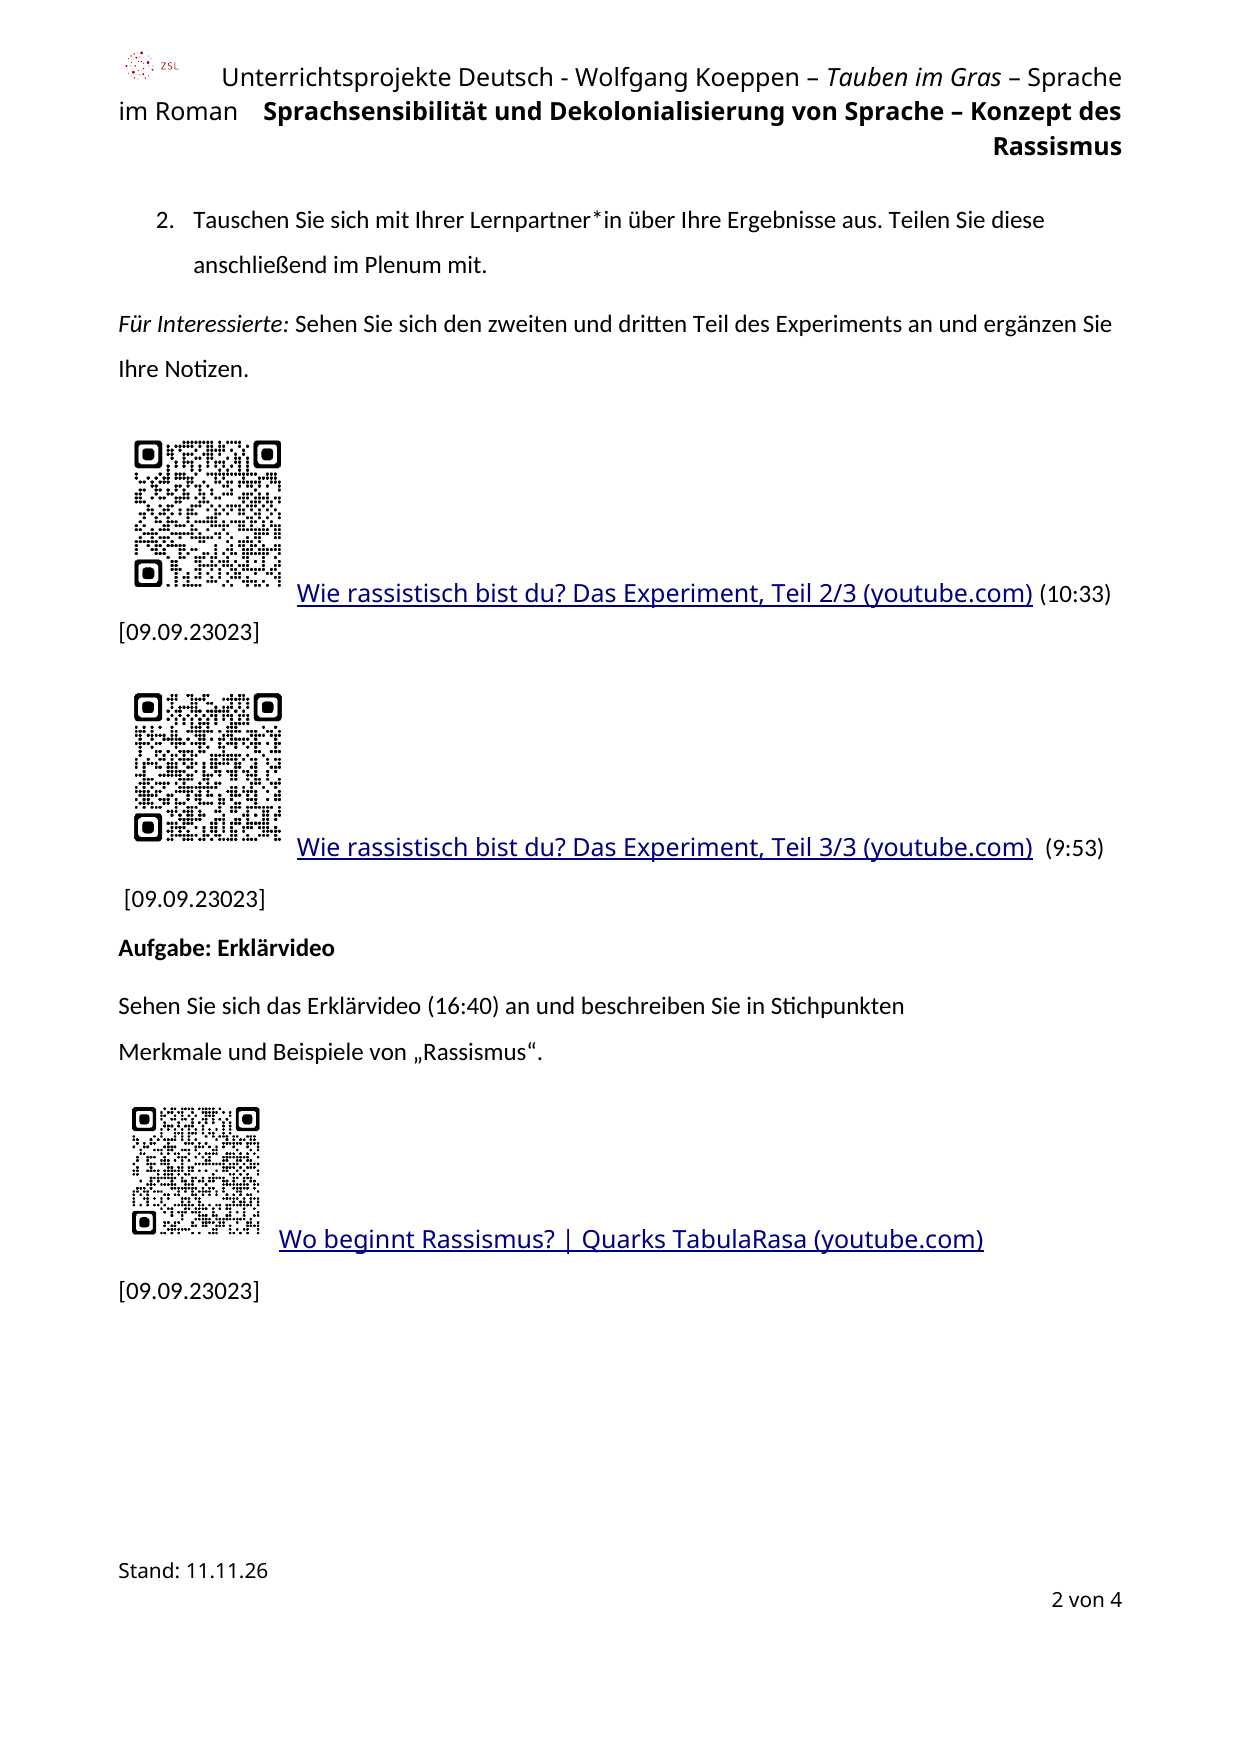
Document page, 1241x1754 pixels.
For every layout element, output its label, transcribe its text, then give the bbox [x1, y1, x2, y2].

list Tauschen Sie sich mit Ihrer Lernpartner*in über Ihre Ergebnisse aus. Teilen Sie diese anschließend im Plenum mit. [156, 204, 1122, 280]
text Wo beginnt Rassismus? | Quarks TabulaRasa (youtube.com) [09.09.23023] [118, 1094, 1122, 1306]
text Wie rassistisch bist du? Das Experiment, Teil 2/3 (youtube.com) (10:33) [09.09.23023] [118, 424, 1122, 647]
text [09.09.23023] [118, 883, 1122, 913]
text Für Interessierte: Sehen Sie sich den zweiten und dritten Teil des Experiments an und ergänzen Sie Ihre Notizen. [118, 308, 1122, 384]
picture [118, 1093, 273, 1248]
picture [118, 44, 185, 87]
picture [118, 677, 297, 857]
text Aufgabe: Erklärvideo [118, 932, 1122, 962]
picture [118, 424, 297, 603]
text Wie rassistisch bist du? Das Experiment, Teil 3/3 (youtube.com) (9:53) [118, 678, 1122, 863]
text Sehen Sie sich das Erklärvideo (16:40) an und beschreiben Sie in Stichpunkten Merkmale und Beispiele von „Rassismus“. [118, 990, 960, 1066]
